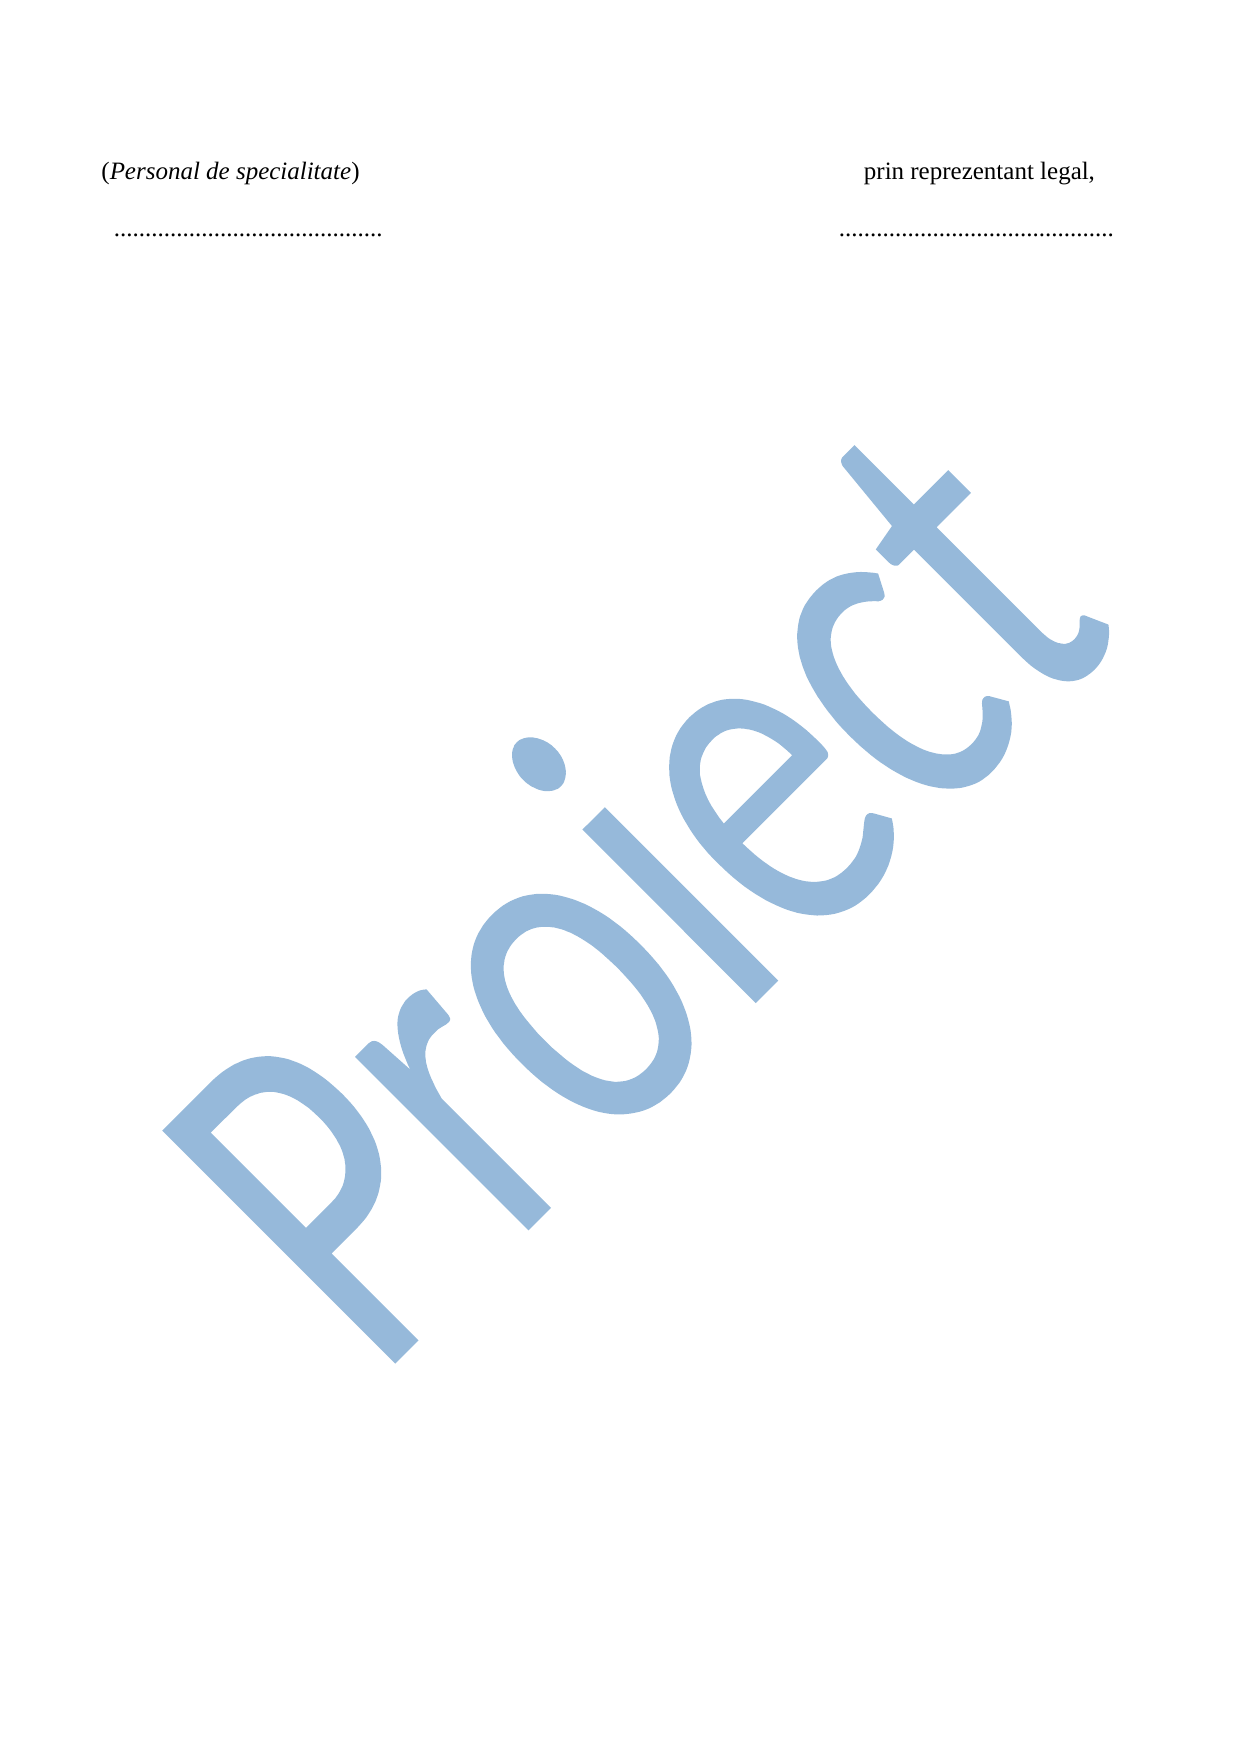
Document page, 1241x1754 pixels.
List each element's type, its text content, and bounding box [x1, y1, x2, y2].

text (Personal de specialitate) prin reprezentant legal, [89, 156, 1181, 185]
text ........................................... ............................................ [89, 213, 1181, 242]
